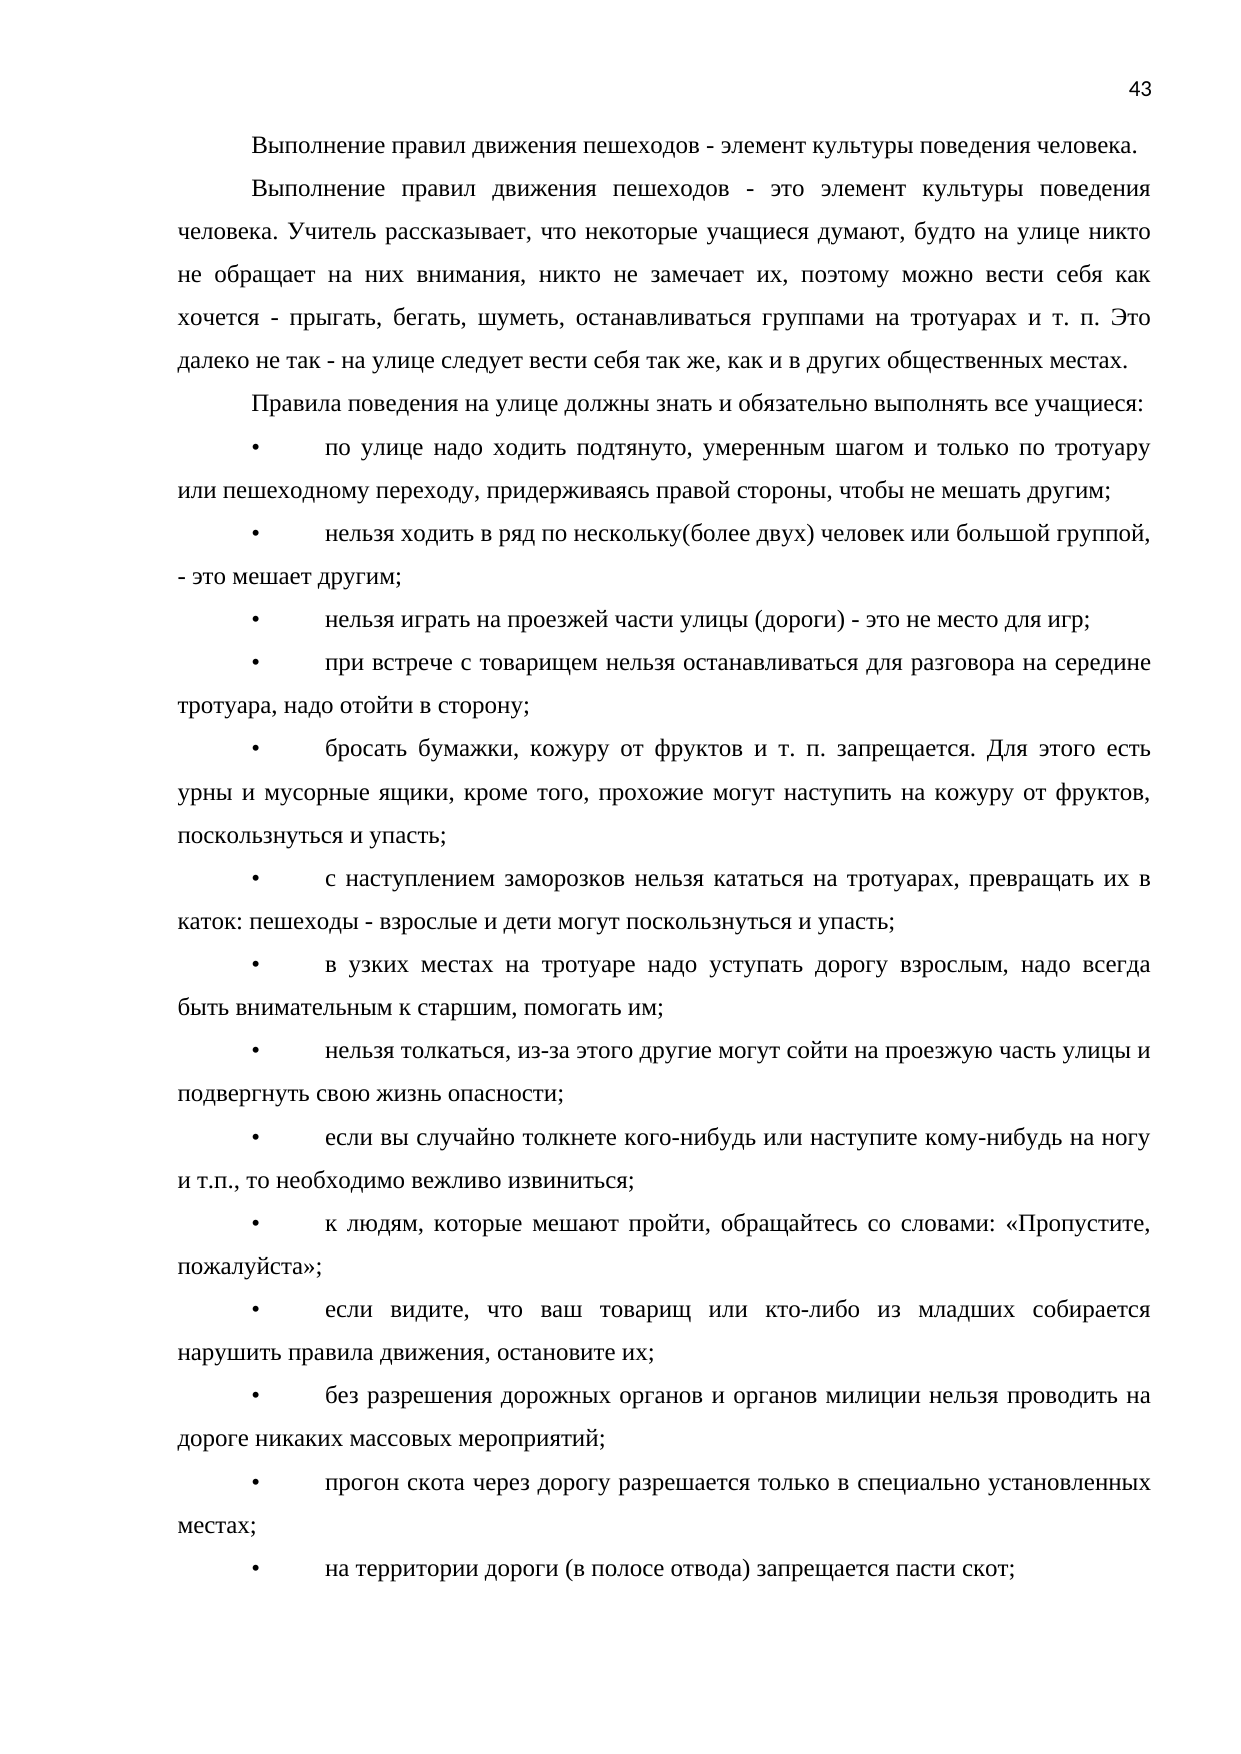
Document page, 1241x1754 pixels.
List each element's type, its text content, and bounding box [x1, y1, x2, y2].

text • бросать бумажки, кожуру от фруктов и т. п. запрещается. Для этого есть урны и мусорные ящики, кроме того, прохожие могут наступить на кожуру от фруктов, поскользнуться и упасть; [177, 733, 1152, 848]
text • с наступлением заморозков нельзя кататься на тротуарах, превращать их в каток: пешеходы - взрослые и дети могут поскользнуться и упасть; [177, 863, 1152, 935]
text • если вы случайно толкнете кого-нибудь или наступите кому-нибудь на ногу и т.п., то необходимо вежливо извиниться; [177, 1122, 1152, 1193]
text • прогон скота через дорогу разрешается только в специально установленных местах; [177, 1467, 1152, 1538]
text • по улице надо ходить подтянуто, умеренным шагом и только по тротуару или пешеходному переходу, придерживаясь правой стороны, чтобы не мешать другим; [177, 432, 1152, 503]
text Правила поведения на улице должны знать и обязательно выполнять все учащиеся: [177, 388, 1152, 417]
text • при встрече с товарищем нельзя останавливаться для разговора на середине тротуара, надо отойти в сторону; [177, 647, 1152, 719]
text • к людям, которые мешают пройти, обращайтесь со словами: «Пропустите, пожалуйста»; [177, 1208, 1152, 1280]
text • на территории дороги (в полосе отвода) запрещается пасти скот; [177, 1553, 1152, 1582]
text • без разрешения дорожных органов и органов милиции нельзя проводить на дороге никаких массовых мероприятий; [177, 1380, 1152, 1452]
text • нельзя толкаться, из-за этого другие могут сойти на проезжую часть улицы и подвергнуть свою жизнь опасности; [177, 1035, 1152, 1107]
text • нельзя ходить в ряд по нескольку(более двух) человек или большой группой, - это мешает другим; [177, 518, 1152, 590]
text • нельзя играть на проезжей части улицы (дороги) - это не место для игр; [177, 604, 1152, 633]
text • если видите, что ваш товарищ или кто-либо из младших собирается нарушить правила движения, остановите их; [177, 1294, 1152, 1366]
text Выполнение правил движения пешеходов - это элемент культуры поведения человека. Учитель рассказывает, что некоторые учащиеся думают, будто на улице никто не обращает на них внимания, никто не замечает их, поэтому можно вести себя как хочется - прыгать, бегать, шуметь, останавливаться группами на тротуарах и т. п. Это далеко не так - на улице следует вести себя так же, как и в других общественных местах. [177, 173, 1152, 374]
text Выполнение правил движения пешеходов - элемент культуры поведения человека. [177, 130, 1152, 158]
text • в узких местах на тротуаре надо уступать дорогу взрослым, надо всегда быть внимательным к старшим, помогать им; [177, 949, 1152, 1021]
